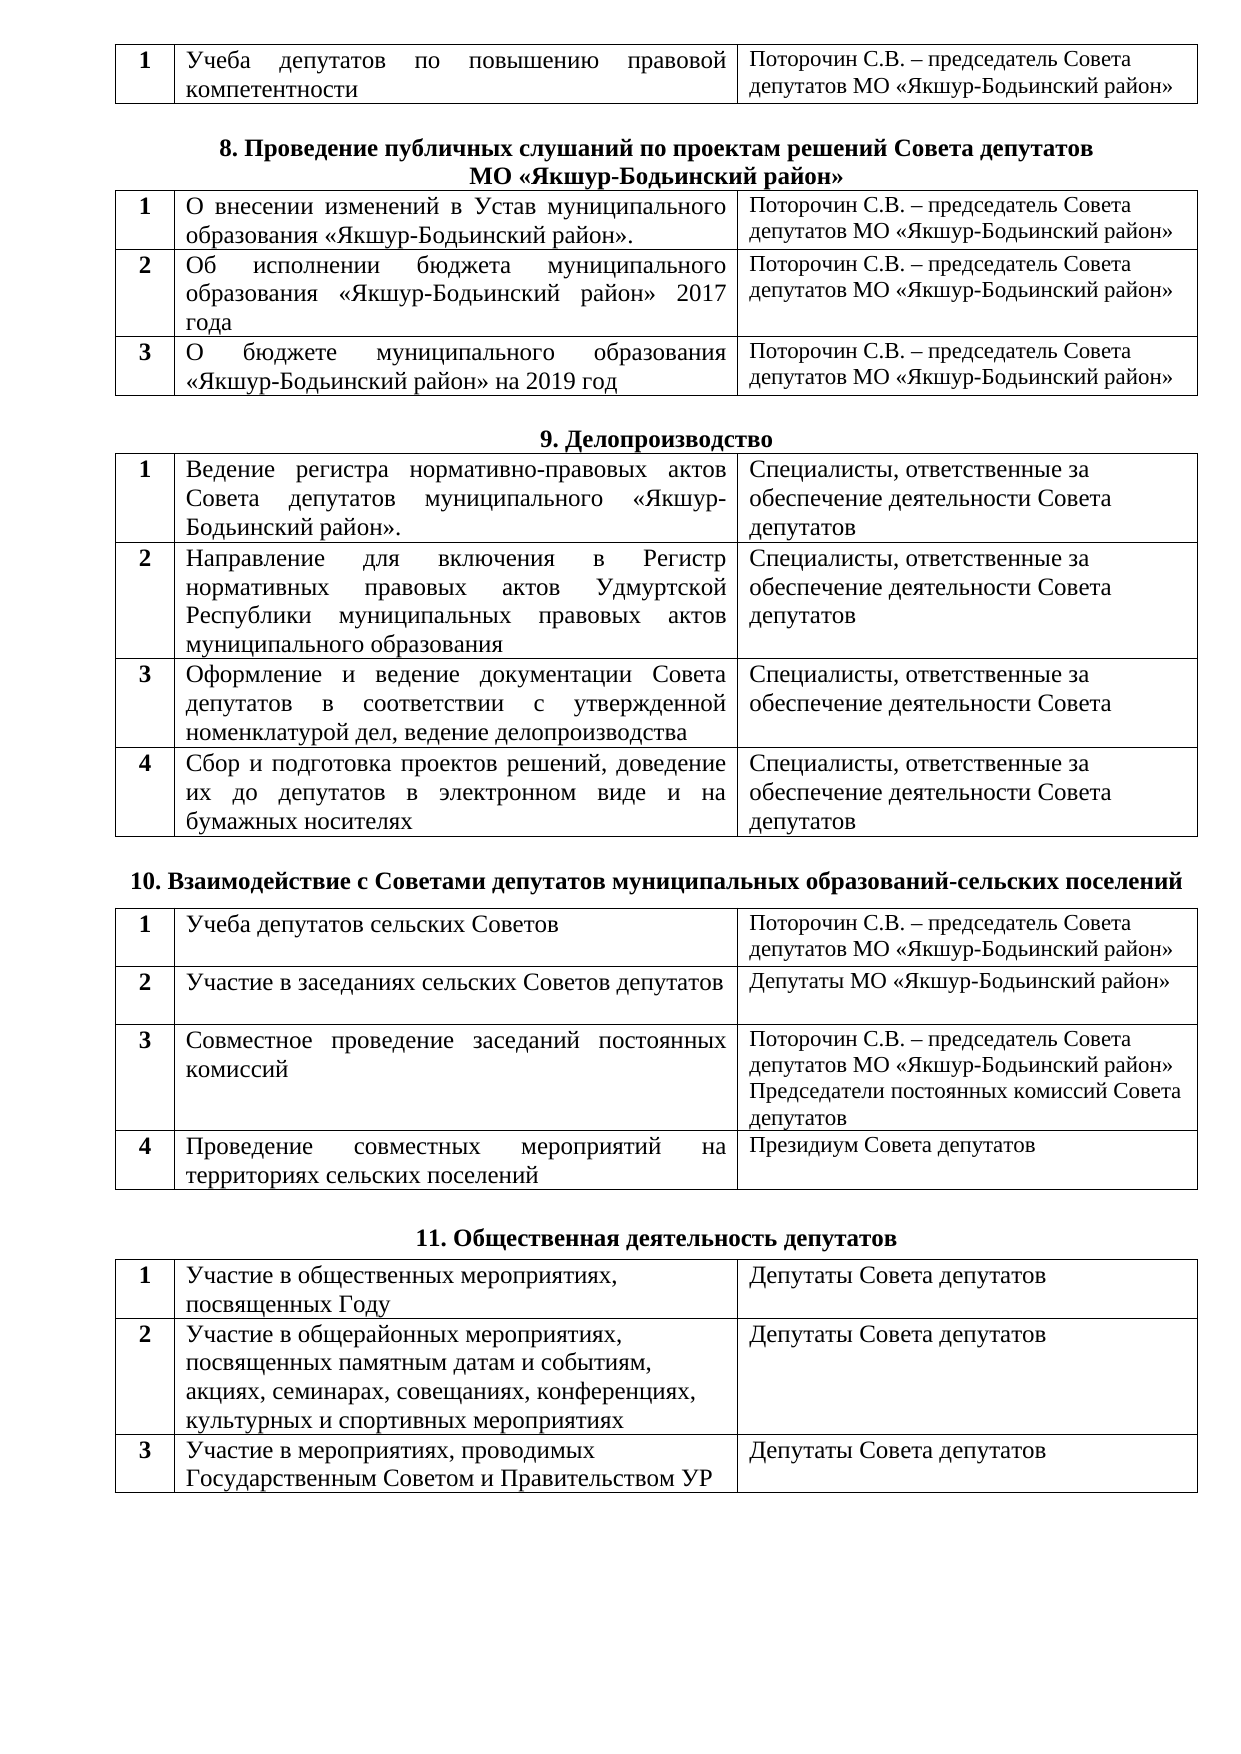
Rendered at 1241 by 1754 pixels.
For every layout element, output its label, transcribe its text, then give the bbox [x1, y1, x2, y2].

table_cell Участие в общественных мероприятиях, посвященных Году [175, 1260, 737, 1318]
table_cell Специалисты, ответственные за обеспечение деятельности Совета депутатов [738, 454, 1197, 542]
table_cell 2 [116, 1319, 174, 1434]
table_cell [738, 45, 1197, 103]
table_cell Специалисты, ответственные за обеспечение деятельности Совета депутатов [738, 748, 1197, 836]
table_cell Учеба депутатов по повышению правовой компетентности [175, 45, 737, 103]
table_cell Участие в общерайонных мероприятиях, посвященных памятным датам и событиям, акциях, семинарах, совещаниях, конференциях, культурных и спортивных мероприятиях [175, 1319, 737, 1434]
table_cell Ведение регистра нормативно-правовых актов Совета депутатов муниципального «Якшур-Бодьинский район». [175, 454, 737, 542]
table_cell Об исполнении бюджета муниципального образования «Якшур-Бодьинский район» 2017 года [175, 250, 737, 336]
table_cell Учеба депутатов сельских Советов [175, 909, 737, 966]
table_cell Специалисты, ответственные за обеспечение деятельности Совета [738, 659, 1197, 747]
table_cell О внесении изменений в Устав муниципального образования «Якшур-Бодьинский район». [175, 191, 737, 249]
table_cell 3 [116, 337, 174, 394]
table_cell 8. Проведение публичных слушаний по проектам решений Совета депутатов МО «Якшур-Бодьинский район» [115, 104, 1198, 190]
table_cell 4 [116, 1131, 174, 1189]
table_cell Депутаты МО «Якшур-Бодьинский район» [738, 967, 1197, 1024]
table_cell Совместное проведение заседаний постоянных комиссий [175, 1025, 737, 1130]
table_cell 2 [116, 250, 174, 336]
table_cell Участие в заседаниях сельских Советов депутатов [175, 967, 737, 1024]
table_cell 9. Делопроизводство [115, 396, 1198, 453]
table_cell Поторочин С.В. – председатель Совета депутатов МО «Якшур-Бодьинский район» [738, 909, 1197, 966]
table_cell Проведение совместных мероприятий на территориях сельских поселений [175, 1131, 737, 1189]
table_cell О бюджете муниципального образования «Якшур-Бодьинский район» на 2019 год [175, 337, 737, 394]
table_cell Сбор и подготовка проектов решений, доведение их до депутатов в электронном виде и на бумажных носителях [175, 748, 737, 836]
table_cell 3 [116, 1435, 174, 1492]
table_cell 1 [116, 191, 174, 249]
table_cell 3 [116, 659, 174, 747]
table_cell Оформление и ведение документации Совета депутатов в соответствии с утвержденной номенклатурой дел, ведение делопроизводства [175, 659, 737, 747]
table_cell 2 [116, 967, 174, 1024]
table_cell 10. Взаимодействие с Советами депутатов муниципальных образований-сельских поселений [115, 837, 1198, 908]
table_cell Поторочин С.В. – председатель Совета депутатов МО «Якшур-Бодьинский район» [738, 250, 1197, 336]
table_cell Поторочин С.В. – председатель Совета депутатов МО «Якшур-Бодьинский район» Председатели постоянных комиссий Совета депутатов [738, 1025, 1197, 1130]
table_cell Специалисты, ответственные за обеспечение деятельности Совета депутатов [738, 543, 1197, 658]
table_cell 1 [116, 1260, 174, 1318]
table_cell 11. Общественная деятельность депутатов [115, 1190, 1198, 1259]
table_cell Депутаты Совета депутатов [738, 1260, 1197, 1318]
table_cell Поторочин С.В. – председатель Совета депутатов МО «Якшур-Бодьинский район» [738, 337, 1197, 394]
table_cell 2 [116, 543, 174, 658]
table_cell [738, 191, 1197, 249]
table_cell 1 [116, 454, 174, 542]
table_cell 3 [116, 1025, 174, 1130]
table_cell Президиум Совета депутатов [738, 1131, 1197, 1189]
table_cell 1 [116, 45, 174, 103]
table_cell Депутаты Совета депутатов [738, 1319, 1197, 1434]
table_cell Депутаты Совета депутатов [738, 1435, 1197, 1492]
table_cell Участие в мероприятиях, проводимых Государственным Советом и Правительством УР [175, 1435, 737, 1492]
table_cell 1 [116, 909, 174, 966]
table_cell 4 [116, 748, 174, 836]
table_cell Направление для включения в Регистр нормативных правовых актов Удмуртской Республики муниципальных правовых актов муниципального образования [175, 543, 737, 658]
